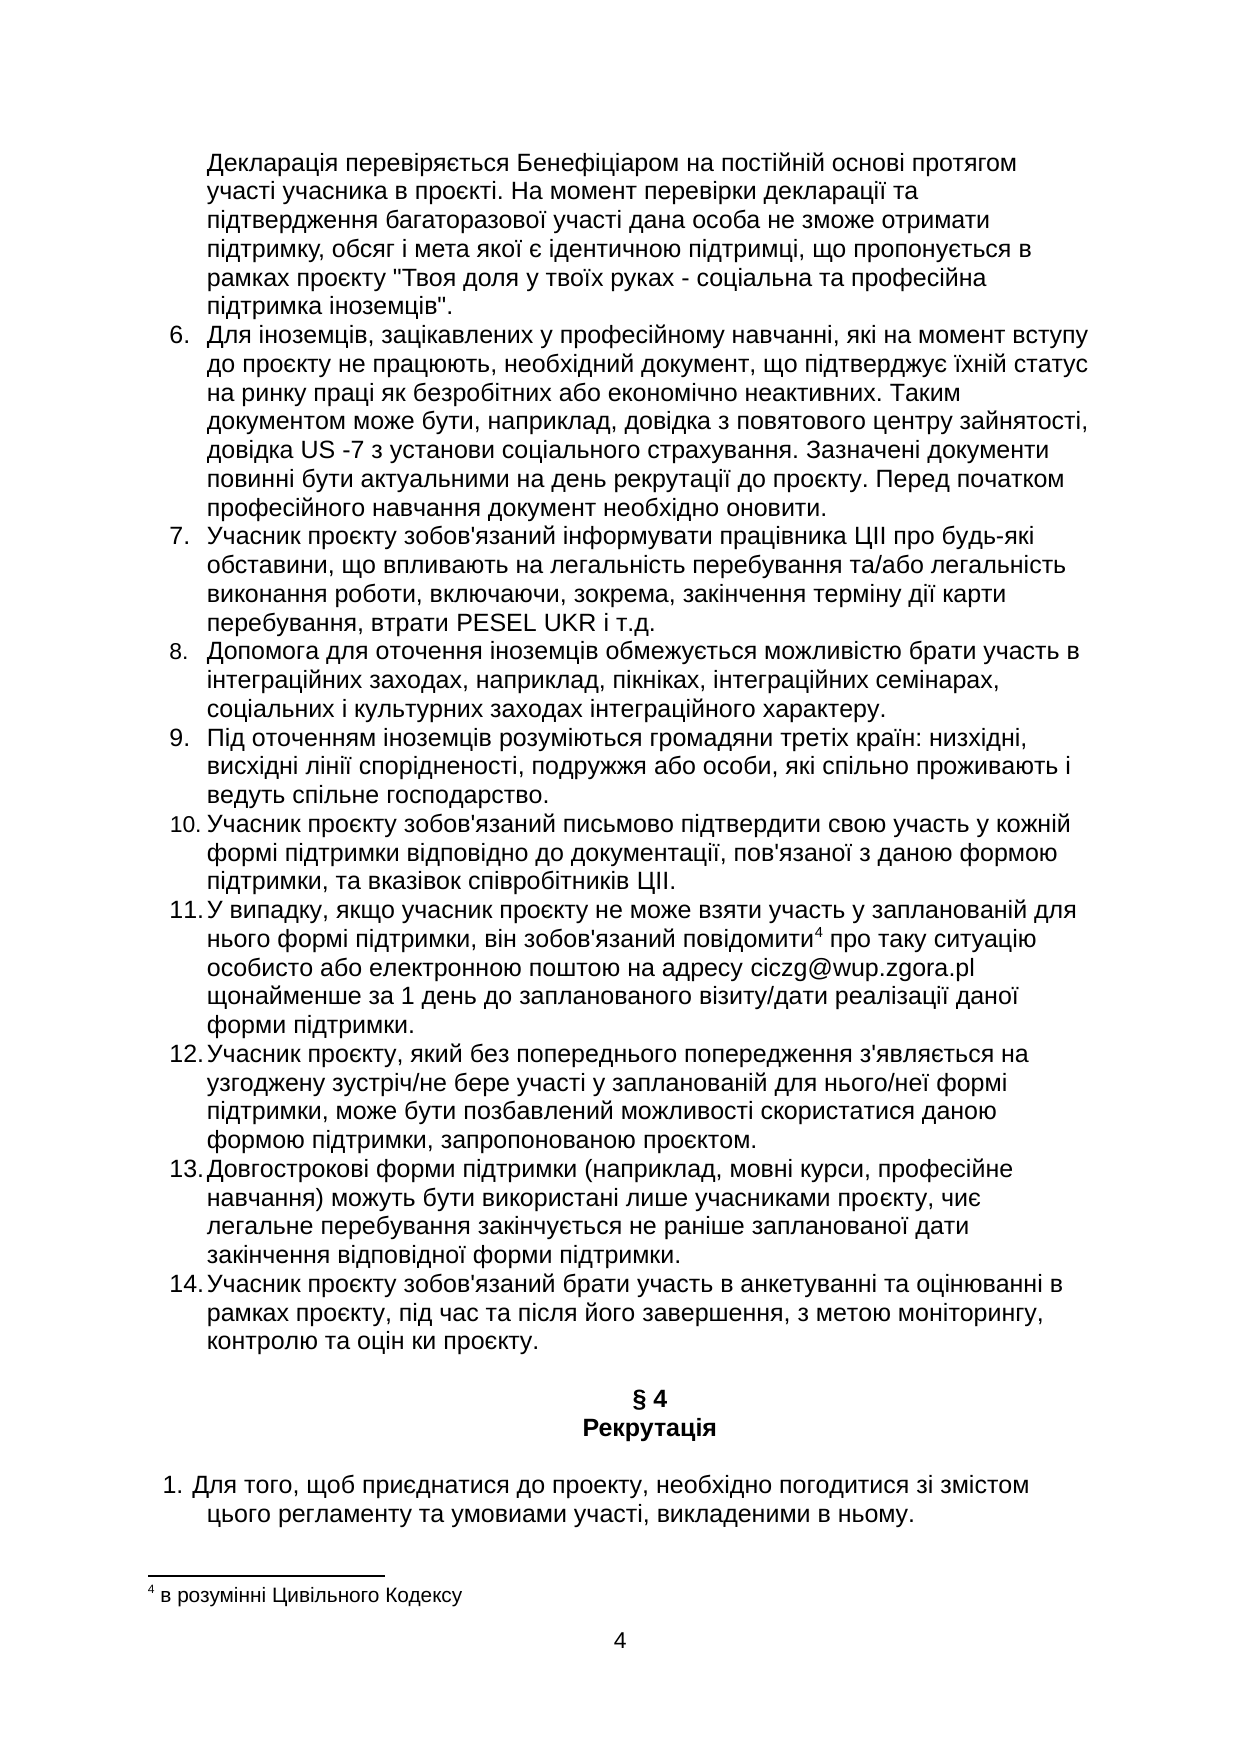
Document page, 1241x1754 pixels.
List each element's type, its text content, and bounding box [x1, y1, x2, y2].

list Довгострокові форми підтримки (наприклад, мовні курси, професійне навчання) можуть бути використані лише учасниками проєкту, чиє легальне перебування закінчується не раніше запланованої дати закінчення відповідної форми підтримки. [169, 1154, 1093, 1269]
list Учасник проєкту зобов'язаний брати участь в анкетуванні та оцінюванні в рамках проєкту, під час та після його завершення, з метою моніторингу, контролю та оцін ки проєкту. [169, 1269, 1093, 1355]
list Для іноземців, зацікавлених у професійному навчанні, які на момент вступу до проєкту не працюють, необхідний документ, що підтверджує їхній статус на ринку праці як безробітних або економічно неактивних. Таким документом може бути, наприклад, довідка з повятового центру зайнятості, довідка US -7 з установи соціального страхування. Зазначені документи повинні бути актуальними на день рекрутації до проєкту. Перед початком професійного навчання документ необхідно оновити. [169, 320, 1093, 521]
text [207, 148, 1093, 320]
text § 4 [207, 1384, 1093, 1413]
list Допомога для оточення іноземців обмежується можливістю брати участь в інтеграційних заходах, наприклад, пікніках, інтеграційних семінарах, соціальних і культурних заходах інтеграційного характеру. [169, 636, 1093, 723]
list Для того, щоб приєднатися до проекту, необхідно погодитися зі змістом цього регламенту та умовиами участі, викладеними в ньому. [162, 1470, 1093, 1528]
list Учасник проєкту зобов'язаний інформувати працівника ЦІІ про будь-які обставини, що впливають на легальність перебування та/або легальність виконання роботи, включаючи, зокрема, закінчення терміну дії карти перебування, втрати PESEL UKR і т.д. [169, 521, 1093, 636]
list Під оточенням іноземців розуміються громадяни третіх країн: низхідні, висхідні лінії спорідненості, подружжя або особи, які спільно проживають і ведуть спільне господарство. [169, 723, 1093, 809]
list У випадку, якщо учасник проєкту не може взяти участь у запланованій для нього формі підтримки, він зобов'язаний повідомити про таку ситуацію особисто або електронною поштою на адресу ciczg@wup.zgora.pl щонайменше за 1 день до запланованого візиту/дати реалізації даної форми підтримки. [169, 895, 1093, 1039]
text Рекрутація [207, 1413, 1093, 1441]
list Учасник проєкту, який без попереднього попередження з'являється на узгоджену зустріч/не бере участі у запланованій для нього/неї формі підтримки, може бути позбавлений можливості скористатися даною формою підтримки, запропонованою проєктом. [169, 1039, 1093, 1154]
list Учасник проєкту зобов'язаний письмово підтвердити свою участь у кожній формі підтримки відповідно до документації, пов'язаної з даною формою підтримки, та вказівок співробітників ЦІІ. [169, 809, 1093, 895]
